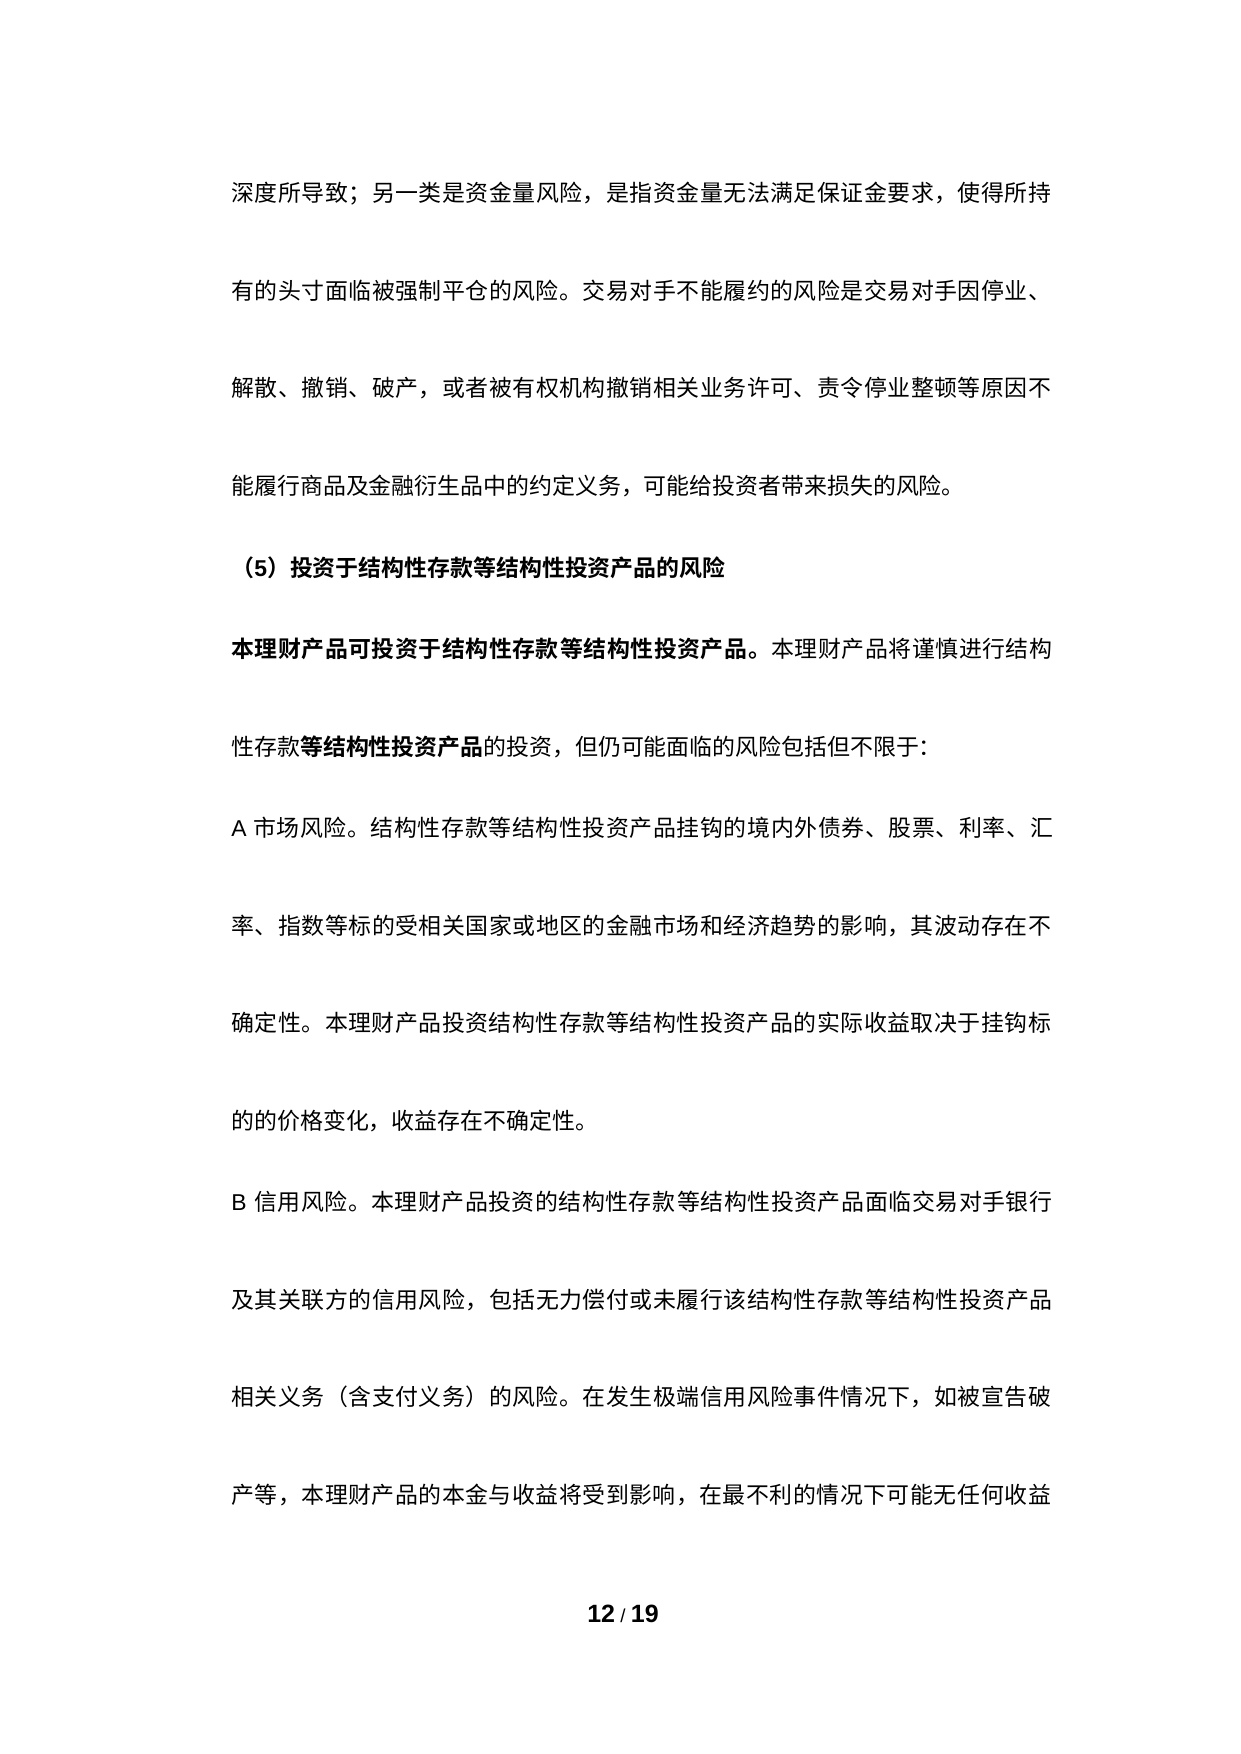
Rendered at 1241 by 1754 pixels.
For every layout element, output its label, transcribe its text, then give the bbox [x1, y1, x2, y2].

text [231, 1168, 1053, 1526]
text 本理财产品可投资于结构性存款等结构性投资产品。本理财产品将谨慎进行结构性存款等结构性投资产品的投资，但仍可能面临的风险包括但不限于： [231, 615, 1053, 778]
text A 市场风险。结构性存款等结构性投资产品挂钩的境内外债券、股票、利率、汇率、指数等标的受相关国家或地区的金融市场和经济趋势的影响，其波动存在不确定性。本理财产品投资结构性存款等结构性投资产品的实际收益取决于挂钩标的的价格变化，收益存在不确定性。 [231, 794, 1053, 1152]
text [231, 159, 1053, 517]
text （5）投资于结构性存款等结构性投资产品的风险 [231, 533, 1053, 598]
